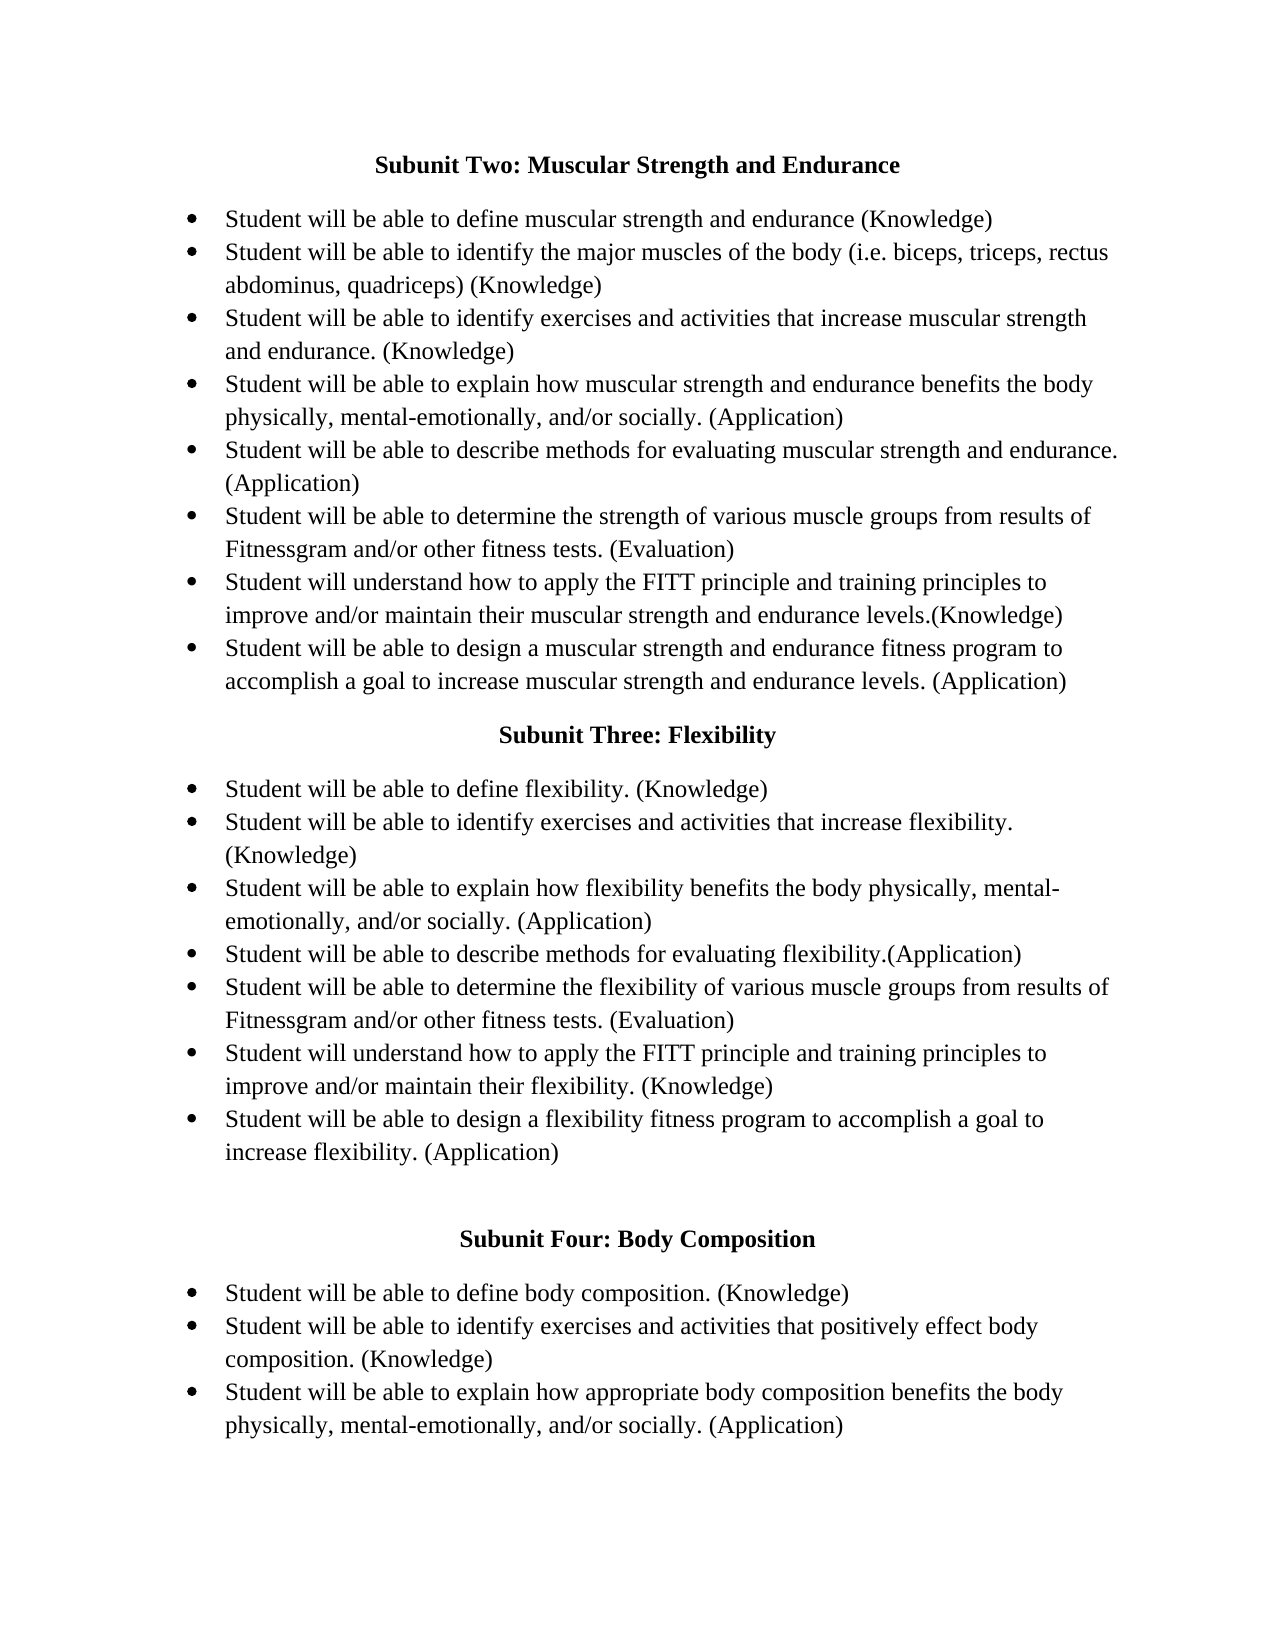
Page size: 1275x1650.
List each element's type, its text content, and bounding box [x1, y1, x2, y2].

list Student will understand how to apply the FITT principle and training principles to improve and/or maintain their flexibility. (Knowledge) [187, 1038, 1125, 1100]
text Subunit Three: Flexibility [150, 720, 1125, 749]
list Student will be able to determine the strength of various muscle groups from results of Fitnessgram and/or other fitness tests. (Evaluation) [187, 501, 1125, 563]
list Student will be able to define flexibility. (Knowledge) [187, 774, 1125, 803]
list Student will be able to describe methods for evaluating muscular strength and endurance. (Application) [187, 435, 1125, 497]
text Subunit Four: Body Composition [150, 1224, 1125, 1253]
list Student will be able to identify exercises and activities that increase flexibility. (Knowledge) [187, 807, 1125, 869]
list Student will be able to design a flexibility fitness program to accomplish a goal to increase flexibility. (Application) [187, 1104, 1125, 1166]
list Student will be able to identify exercises and activities that increase muscular strength and endurance. (Knowledge) [187, 303, 1125, 365]
list Student will be able to determine the flexibility of various muscle groups from results of Fitnessgram and/or other fitness tests. (Evaluation) [187, 972, 1125, 1034]
list Student will be able to explain how appropriate body composition benefits the body physically, mental-emotionally, and/or socially. (Application) [187, 1377, 1125, 1439]
list Student will be able to describe methods for evaluating flexibility.(Application) [187, 939, 1125, 968]
list Student will be able to explain how muscular strength and endurance benefits the body physically, mental-emotionally, and/or socially. (Application) [187, 369, 1125, 431]
list Student will be able to explain how flexibility benefits the body physically, mental-emotionally, and/or socially. (Application) [187, 873, 1125, 935]
text Subunit Two: Muscular Strength and Endurance [150, 150, 1125, 179]
list Student will understand how to apply the FITT principle and training principles to improve and/or maintain their muscular strength and endurance levels.(Knowledge) [187, 567, 1125, 629]
list Student will be able to identify exercises and activities that positively effect body composition. (Knowledge) [187, 1311, 1125, 1373]
list Student will be able to define body composition. (Knowledge) [187, 1278, 1125, 1307]
list Student will be able to define muscular strength and endurance (Knowledge) [187, 204, 1125, 233]
list Student will be able to design a muscular strength and endurance fitness program to accomplish a goal to increase muscular strength and endurance levels. (Application) [187, 633, 1125, 695]
list Student will be able to identify the major muscles of the body (i.e. biceps, triceps, rectus abdominus, quadriceps) (Knowledge) [187, 237, 1125, 299]
